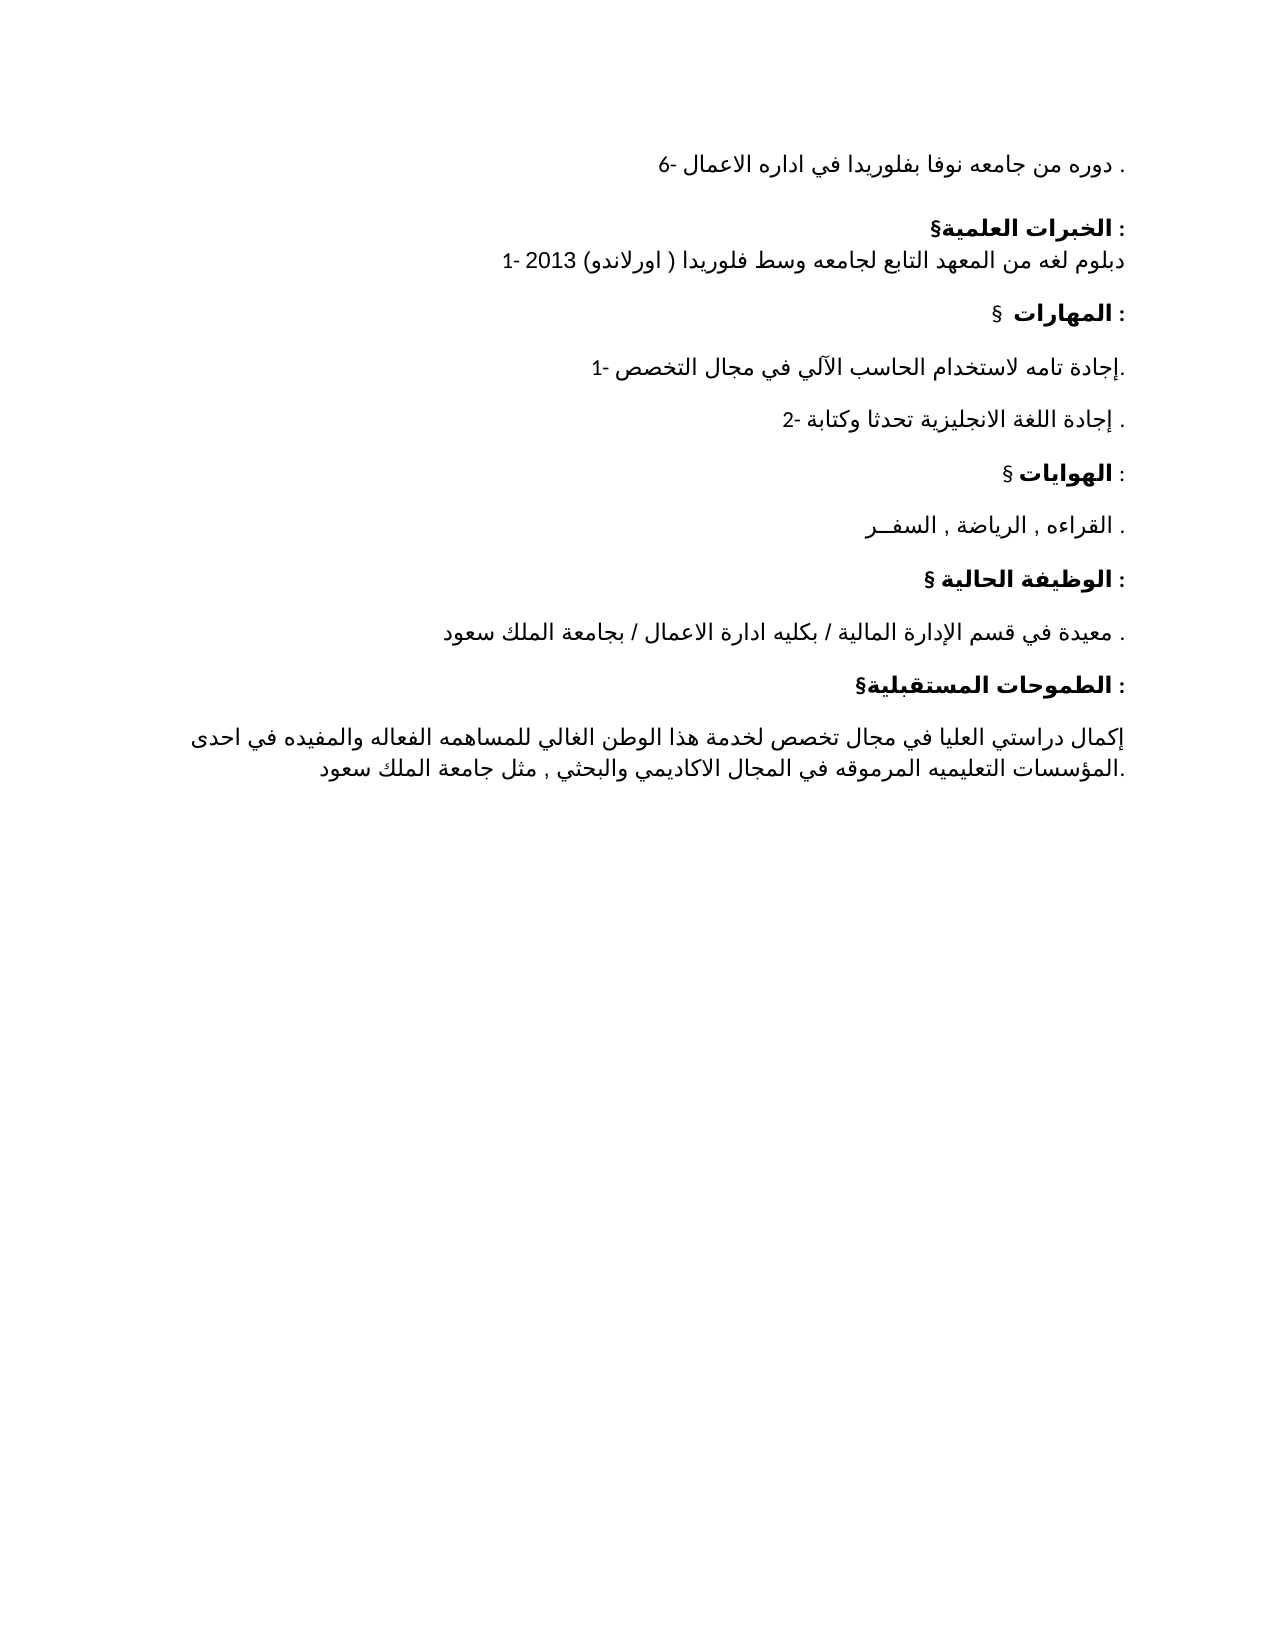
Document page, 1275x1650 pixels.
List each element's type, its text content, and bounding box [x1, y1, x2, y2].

text معيدة في قسم الإدارة المالية / بكليه ادارة الاعمال / بجامعة الملك سعود . [150, 618, 1125, 646]
text القراءه , الرياضة , السفــر . [150, 512, 1125, 540]
text § المهارات : [150, 299, 1125, 328]
text 2- إجادة اللغة الانجليزية تحدثا وكتابة . [150, 406, 1125, 434]
text § الوظيفة الحالية : [150, 565, 1125, 593]
text § الهوايات : [150, 459, 1125, 487]
text إكمال دراستي العليا في مجال تخصص لخدمة هذا الوطن الغالي للمساهمه الفعاله والمفيده في احدى المؤسسات التعليميه المرموقه في المجال الاكاديمي والبحثي , مثل جامعة الملك سعود. [150, 724, 1125, 782]
text 1- إجادة تامه لاستخدام الحاسب الآلي في مجال التخصص. [150, 353, 1125, 381]
text 6- دوره من جامعه نوفا بفلوريدا في اداره الاعمال . §الخبرات العلمية : 1- دبلوم لغه من المعهد التابع لجامعه وسط فلوريدا ( اورلاندو) 2013 [150, 150, 1125, 274]
text §الطموحات المستقبلية : [150, 671, 1125, 699]
